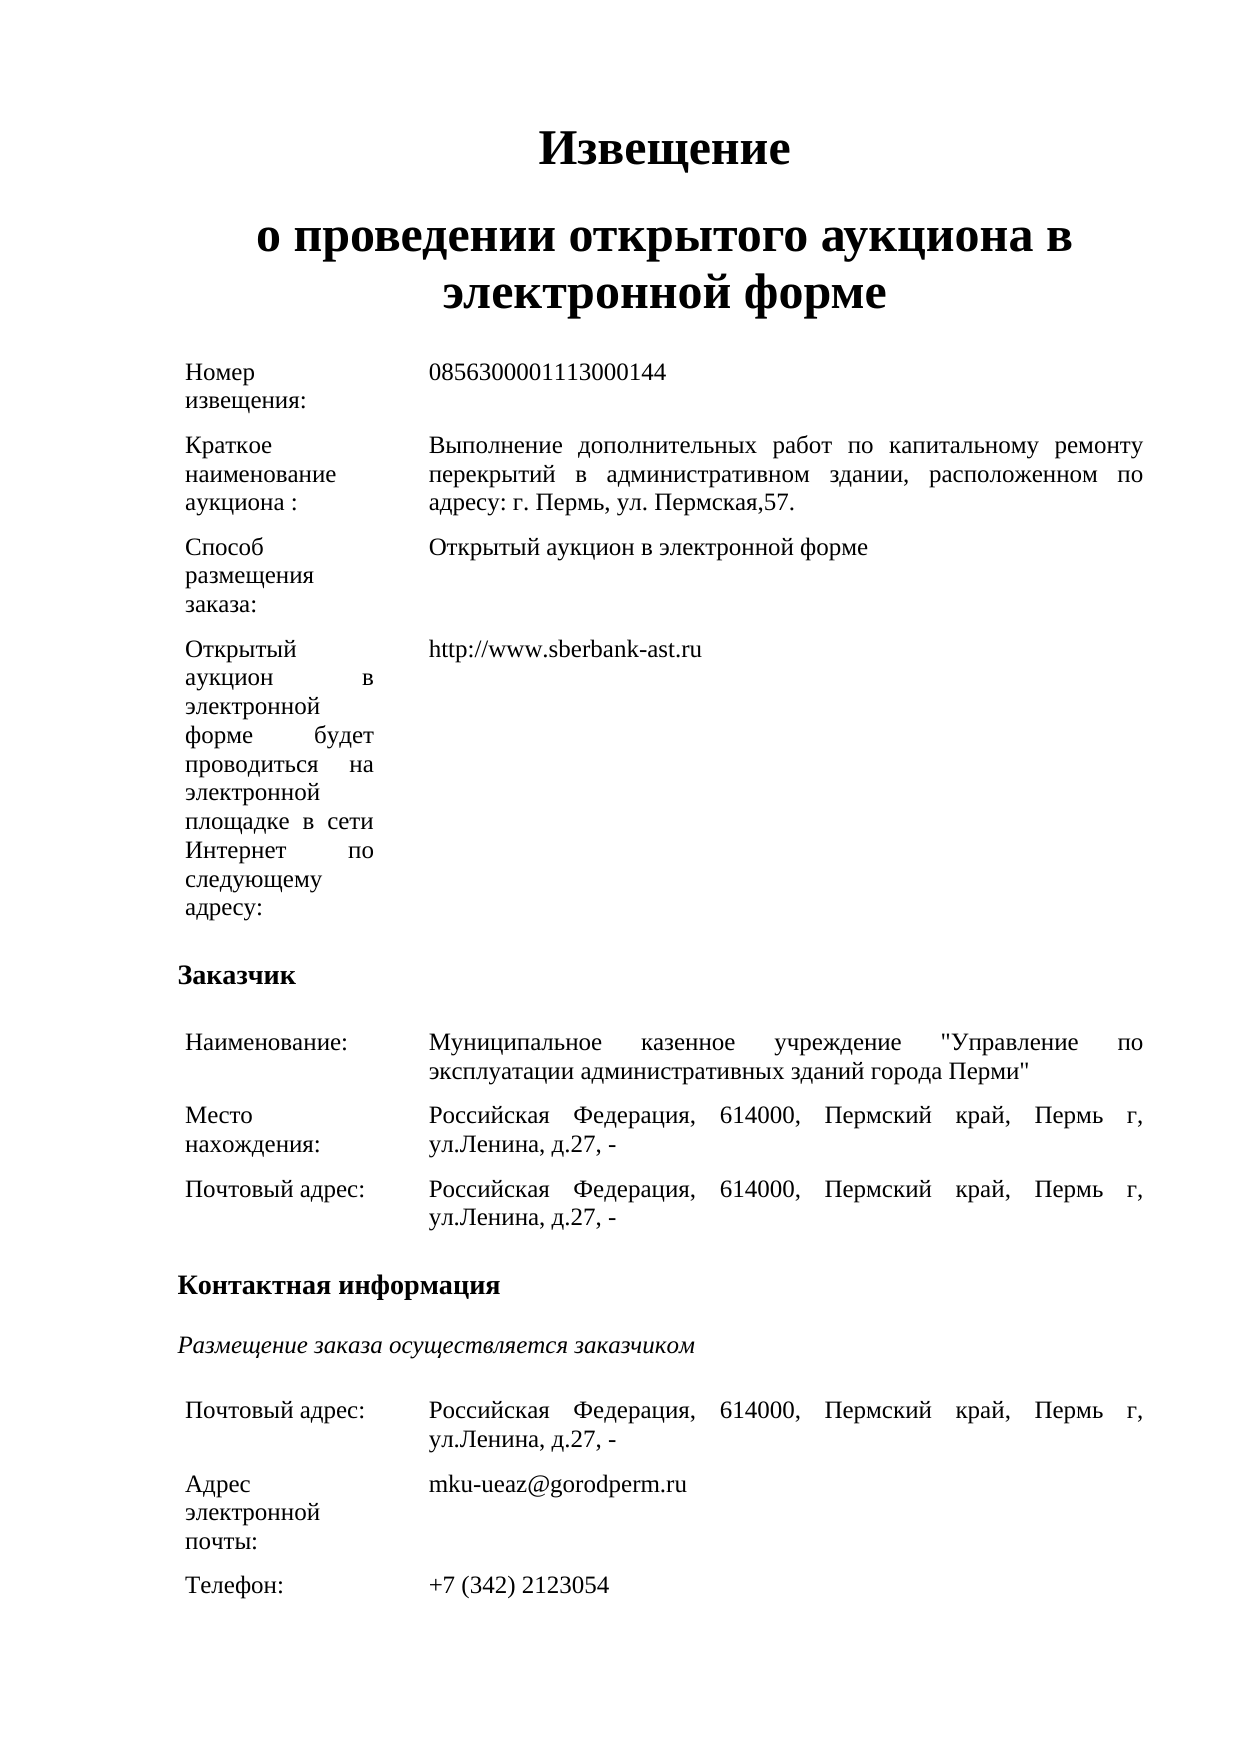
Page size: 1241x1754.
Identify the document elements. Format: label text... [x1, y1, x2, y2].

table_header Номер извещения: [177, 349, 421, 422]
table_cell Открытый аукцион в электронной форме будет проводиться на электронной площадке в сети Интернет по следующему адресу: [177, 626, 421, 929]
table_cell Краткое наименование аукциона : [177, 422, 421, 524]
table_cell Российская Федерация, 614000, Пермский край, Пермь г, ул.Ленина, д.27, - [421, 1093, 1152, 1166]
table_cell +7 (342) 2123054 [421, 1563, 1152, 1607]
table_header Муниципальное казенное учреждение "Управление по эксплуатации административных зданий города Перми" [421, 1020, 1152, 1093]
table_cell Адрес электронной почты: [177, 1461, 421, 1563]
table_header 0856300001113000144 [421, 349, 1152, 422]
text Заказчик [177, 958, 1152, 991]
table_cell Телефон: [177, 1563, 421, 1607]
table_cell Открытый аукцион в электронной форме [421, 524, 1152, 626]
table_cell Российская Федерация, 614000, Пермский край, Пермь г, ул.Ленина, д.27, - [421, 1166, 1152, 1239]
table_cell mku-ueaz@gorodperm.ru [421, 1461, 1152, 1563]
table_cell Место нахождения: [177, 1093, 421, 1166]
table_cell Выполнение дополнительных работ по капитальному ремонту перекрытий в административном здании, расположенном по адресу: г. Пермь, ул. Пермская,57. [421, 422, 1152, 524]
table_header Почтовый адрес: [177, 1388, 421, 1461]
table_header Российская Федерация, 614000, Пермский край, Пермь г, ул.Ленина, д.27, - [421, 1388, 1152, 1461]
table_header Наименование: [177, 1020, 421, 1093]
text о проведении открытого аукциона в электронной форме [177, 205, 1152, 320]
table_cell Способ размещения заказа: [177, 524, 421, 626]
text Извещение [177, 118, 1152, 176]
text Контактная информация [177, 1268, 1152, 1301]
table_cell http://www.sberbank-ast.ru [421, 626, 1152, 929]
text Размещение заказа осуществляется заказчиком [177, 1330, 1152, 1358]
table_cell Почтовый адрес: [177, 1166, 421, 1239]
